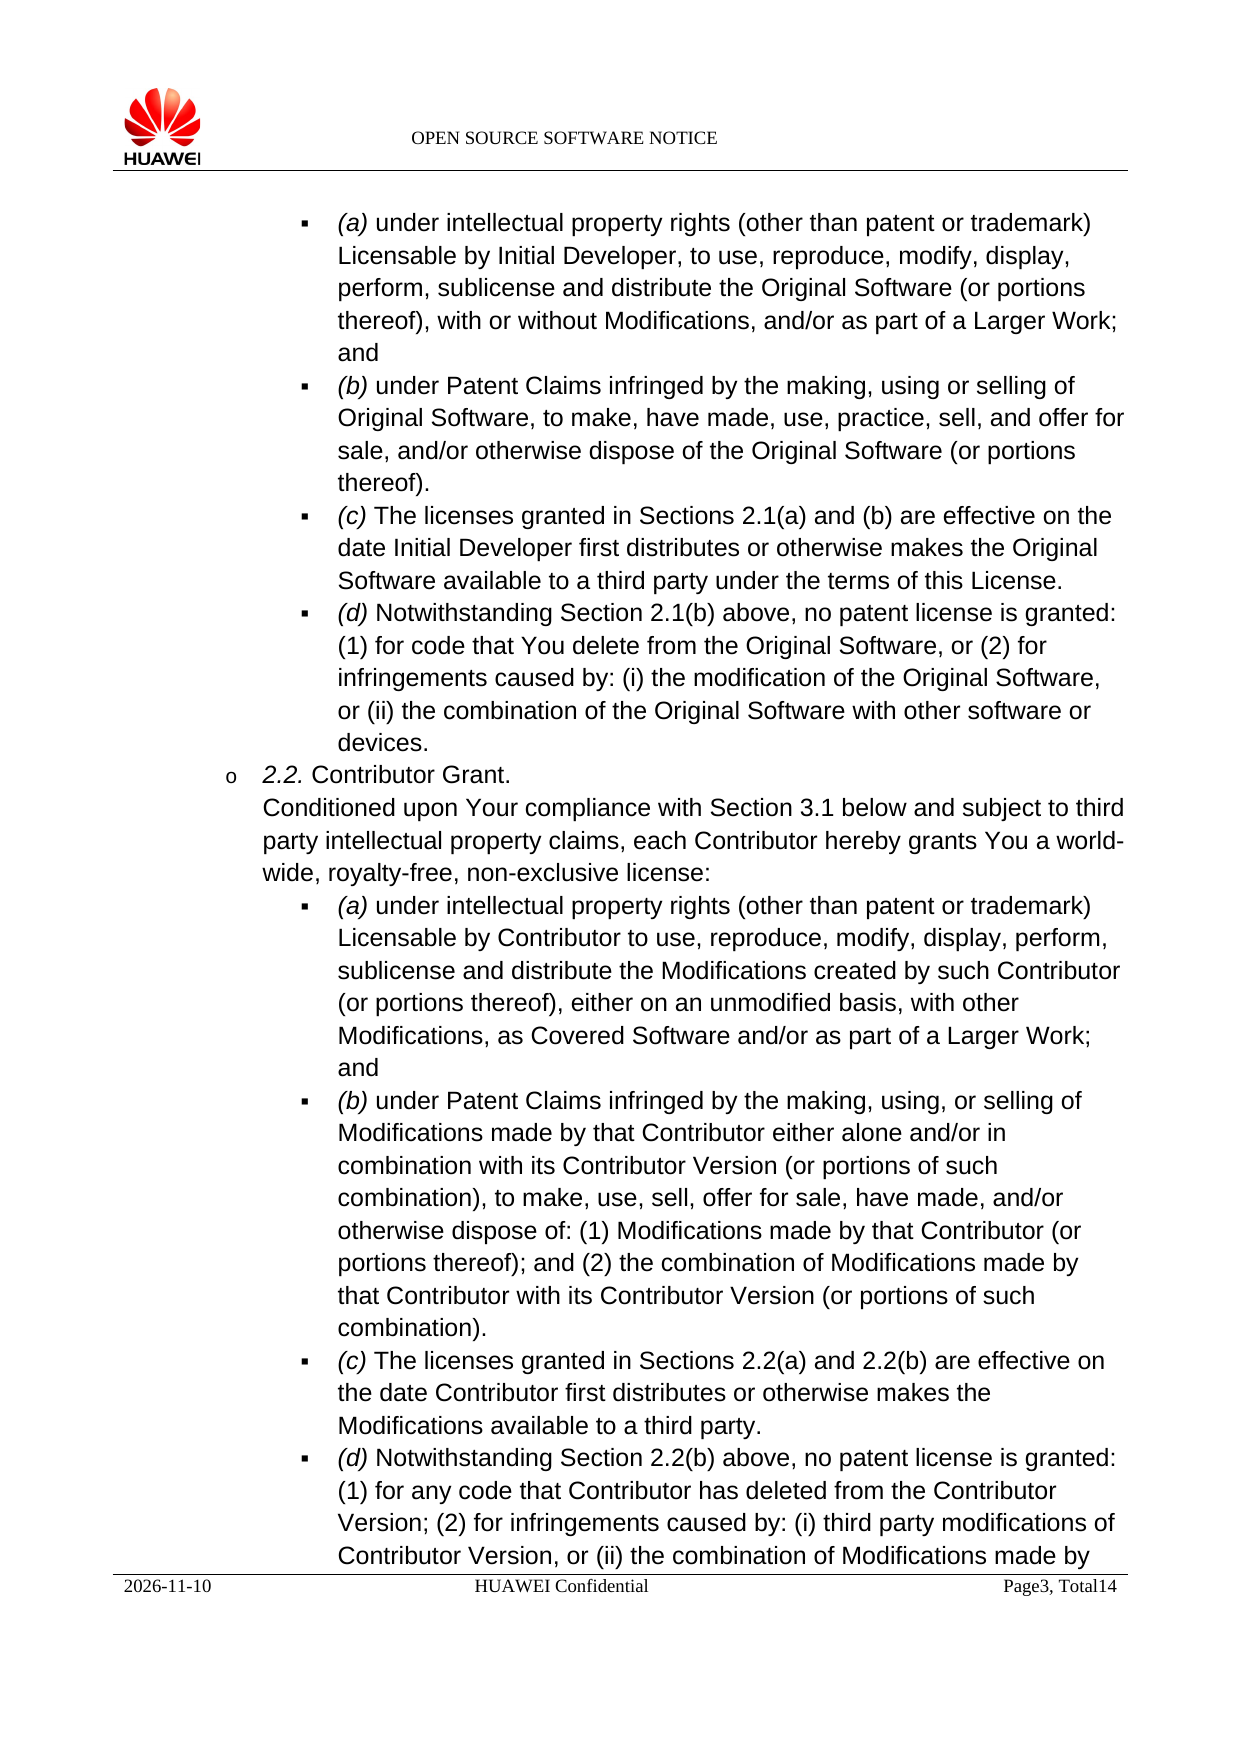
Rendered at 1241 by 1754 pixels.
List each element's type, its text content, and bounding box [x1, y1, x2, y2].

list (a) under intellectual property rights (other than patent or trademark) Licensable by Contributor to use, reproduce, modify, display, perform, sublicense and distribute the Modifications created by such Contributor (or portions thereof), either on an unmodified basis, with other Modifications, as Covered Software and/or as part of a Larger Work; and [300, 889, 1128, 1084]
list (c) The licenses granted in Sections 2.1(a) and (b) are effective on the date Initial Developer first distributes or otherwise makes the Original Software available to a third party under the terms of this License. [300, 499, 1128, 596]
list (d) Notwithstanding Section 2.1(b) above, no patent license is granted: (1) for code that You delete from the Original Software, or (2) for infringements caused by: (i) the modification of the Original Software, or (ii) the combination of the Original Software with other software or devices. [300, 596, 1128, 759]
list (b) under Patent Claims infringed by the making, using or selling of Original Software, to make, have made, use, practice, sell, and offer for sale, and/or otherwise dispose of the Original Software (or portions thereof). [300, 369, 1128, 499]
picture [124, 88, 201, 165]
list (a) under intellectual property rights (other than patent or trademark) Licensable by Initial Developer, to use, reproduce, modify, display, perform, sublicense and distribute the Original Software (or portions thereof), with or without Modifications, and/or as part of a Larger Work; and [300, 206, 1128, 369]
list 2.2. Contributor Grant. Conditioned upon Your compliance with Section 3.1 below and subject to third party intellectual property claims, each Contributor hereby grants You a world-wide, royalty-free, non-exclusive license: [225, 759, 1128, 889]
list (c) The licenses granted in Sections 2.2(a) and 2.2(b) are effective on the date Contributor first distributes or otherwise makes the Modifications available to a third party. [300, 1344, 1128, 1441]
list (b) under Patent Claims infringed by the making, using, or selling of Modifications made by that Contributor either alone and/or in combination with its Contributor Version (or portions of such combination), to make, use, sell, offer for sale, have made, and/or otherwise dispose of: (1) Modifications made by that Contributor (or portions thereof); and (2) the combination of Modifications made by that Contributor with its Contributor Version (or portions of such combination). [300, 1084, 1128, 1344]
